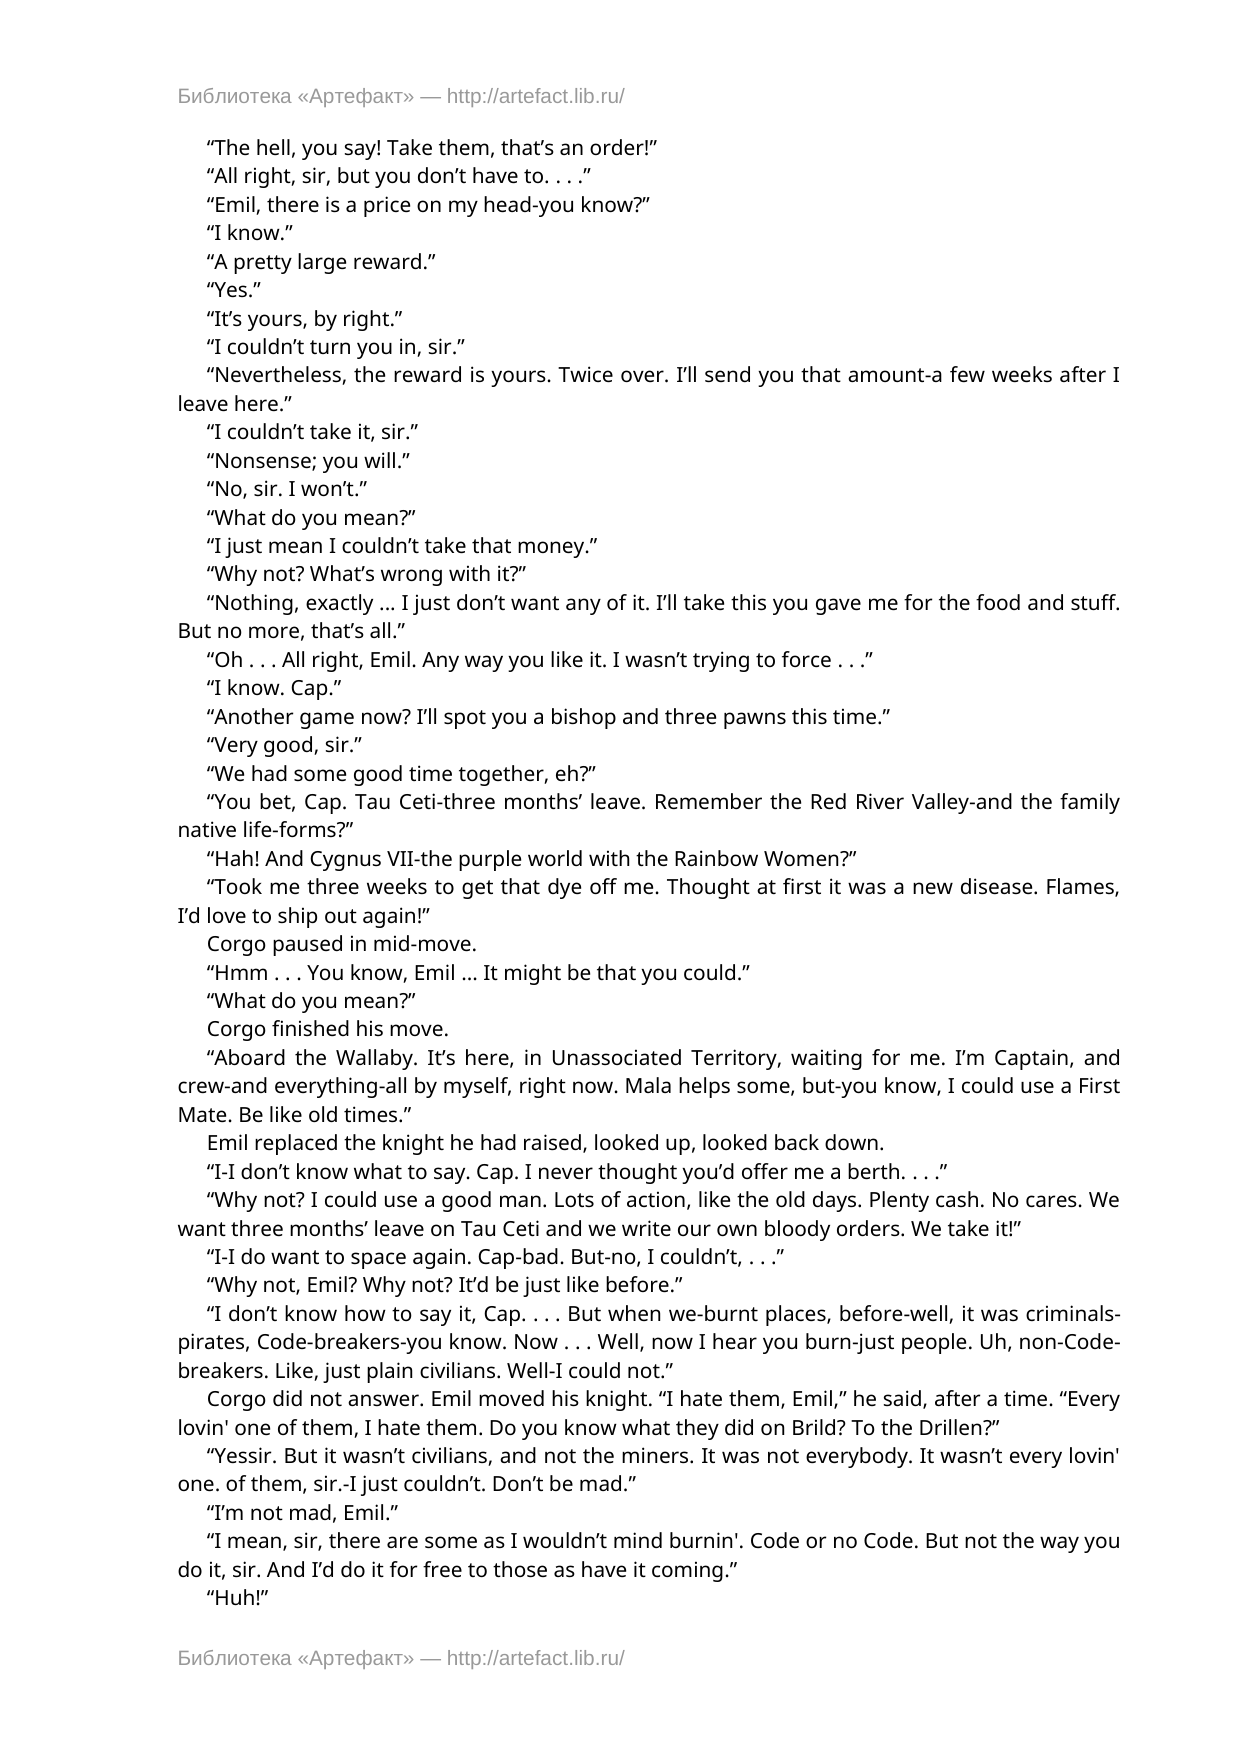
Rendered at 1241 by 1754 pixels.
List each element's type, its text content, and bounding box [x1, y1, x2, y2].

text Emil replaced the knight he had raised, looked up, looked back down. [177, 1128, 1122, 1157]
text “I know.” [177, 218, 1122, 247]
text “Very good, sir.” [177, 730, 1122, 759]
text “Hah! And Cygnus VII-the purple world with the Rainbow Women?” [177, 844, 1122, 872]
text “Oh . . . All right, Emil. Any way you like it. I wasn’t trying to force . . .” [177, 645, 1122, 673]
text “All right, sir, but you don’t have to. . . .” [177, 161, 1122, 190]
text “I-I do want to space again. Cap-bad. But-no, I couldn’t, . . .” [177, 1242, 1122, 1271]
text Corgo finished his move. [177, 1014, 1122, 1043]
text “No, sir. I won’t.” [177, 474, 1122, 503]
text “Why not? What’s wrong with it?” [177, 559, 1122, 588]
text “Yessir. But it wasn’t civilians, and not the miners. It was not everybody. It wasn’t every lovin' one. of them, sir.-I just couldn’t. Don’t be mad.” [177, 1441, 1122, 1498]
text Corgo paused in mid-move. [177, 929, 1122, 958]
text “Aboard the Wallaby. It’s here, in Unassociated Territory, waiting for me. I’m Captain, and crew-and everything-all by myself, right now. Mala helps some, but-you know, I could use a First Mate. Be like old times.” [177, 1043, 1122, 1128]
text “It’s yours, by right.” [177, 304, 1122, 332]
text “I couldn’t turn you in, sir.” [177, 332, 1122, 361]
text “The hell, you say! Take them, that’s an order!” [177, 133, 1122, 161]
text “You bet, Cap. Tau Ceti-three months’ leave. Remember the Red River Valley-and the family native life-forms?” [177, 787, 1122, 844]
text “I couldn’t take it, sir.” [177, 417, 1122, 446]
text “Took me three weeks to get that dye off me. Thought at first it was a new disease. Flames, I’d love to ship out again!” [177, 872, 1122, 929]
text “We had some good time together, eh?” [177, 759, 1122, 787]
text “I know. Cap.” [177, 673, 1122, 702]
text “Nevertheless, the reward is yours. Twice over. I’ll send you that amount-a few weeks after I leave here.” [177, 361, 1122, 417]
text “Hmm . . . You know, Emil ... It might be that you could.” [177, 958, 1122, 986]
text “Huh!” [177, 1583, 1122, 1612]
text “Yes.” [177, 275, 1122, 304]
text “A pretty large reward.” [177, 247, 1122, 275]
text “I just mean I couldn’t take that money.” [177, 531, 1122, 559]
text Corgo did not answer. Emil moved his knight. “I hate them, Emil,” he said, after a time. “Every lovin' one of them, I hate them. Do you know what they did on Brild? To the Drillen?” [177, 1384, 1122, 1441]
text “Emil, there is a price on my head-you know?” [177, 190, 1122, 218]
text “I mean, sir, there are some as I wouldn’t mind burnin'. Code or no Code. But not the way you do it, sir. And I’d do it for free to those as have it coming.” [177, 1526, 1122, 1583]
text “Why not? I could use a good man. Lots of action, like the old days. Plenty cash. No cares. We want three months’ leave on Tau Ceti and we write our own bloody orders. We take it!” [177, 1185, 1122, 1242]
text “I’m not mad, Emil.” [177, 1498, 1122, 1526]
text “What do you mean?” [177, 986, 1122, 1014]
text “Nonsense; you will.” [177, 446, 1122, 474]
text “Why not, Emil? Why not? It’d be just like before.” [177, 1271, 1122, 1299]
text “I don’t know how to say it, Cap. . . . But when we-burnt places, before-well, it was criminals-pirates, Code-breakers-you know. Now . . . Well, now I hear you burn-just people. Uh, non-Code-breakers. Like, just plain civilians. Well-I could not.” [177, 1299, 1122, 1384]
text “Another game now? I’ll spot you a bishop and three pawns this time.” [177, 702, 1122, 730]
text “I-I don’t know what to say. Cap. I never thought you’d offer me a berth. . . .” [177, 1157, 1122, 1185]
text “Nothing, exactly ... I just don’t want any of it. I’ll take this you gave me for the food and stuff. But no more, that’s all.” [177, 588, 1122, 645]
text “What do you mean?” [177, 503, 1122, 531]
